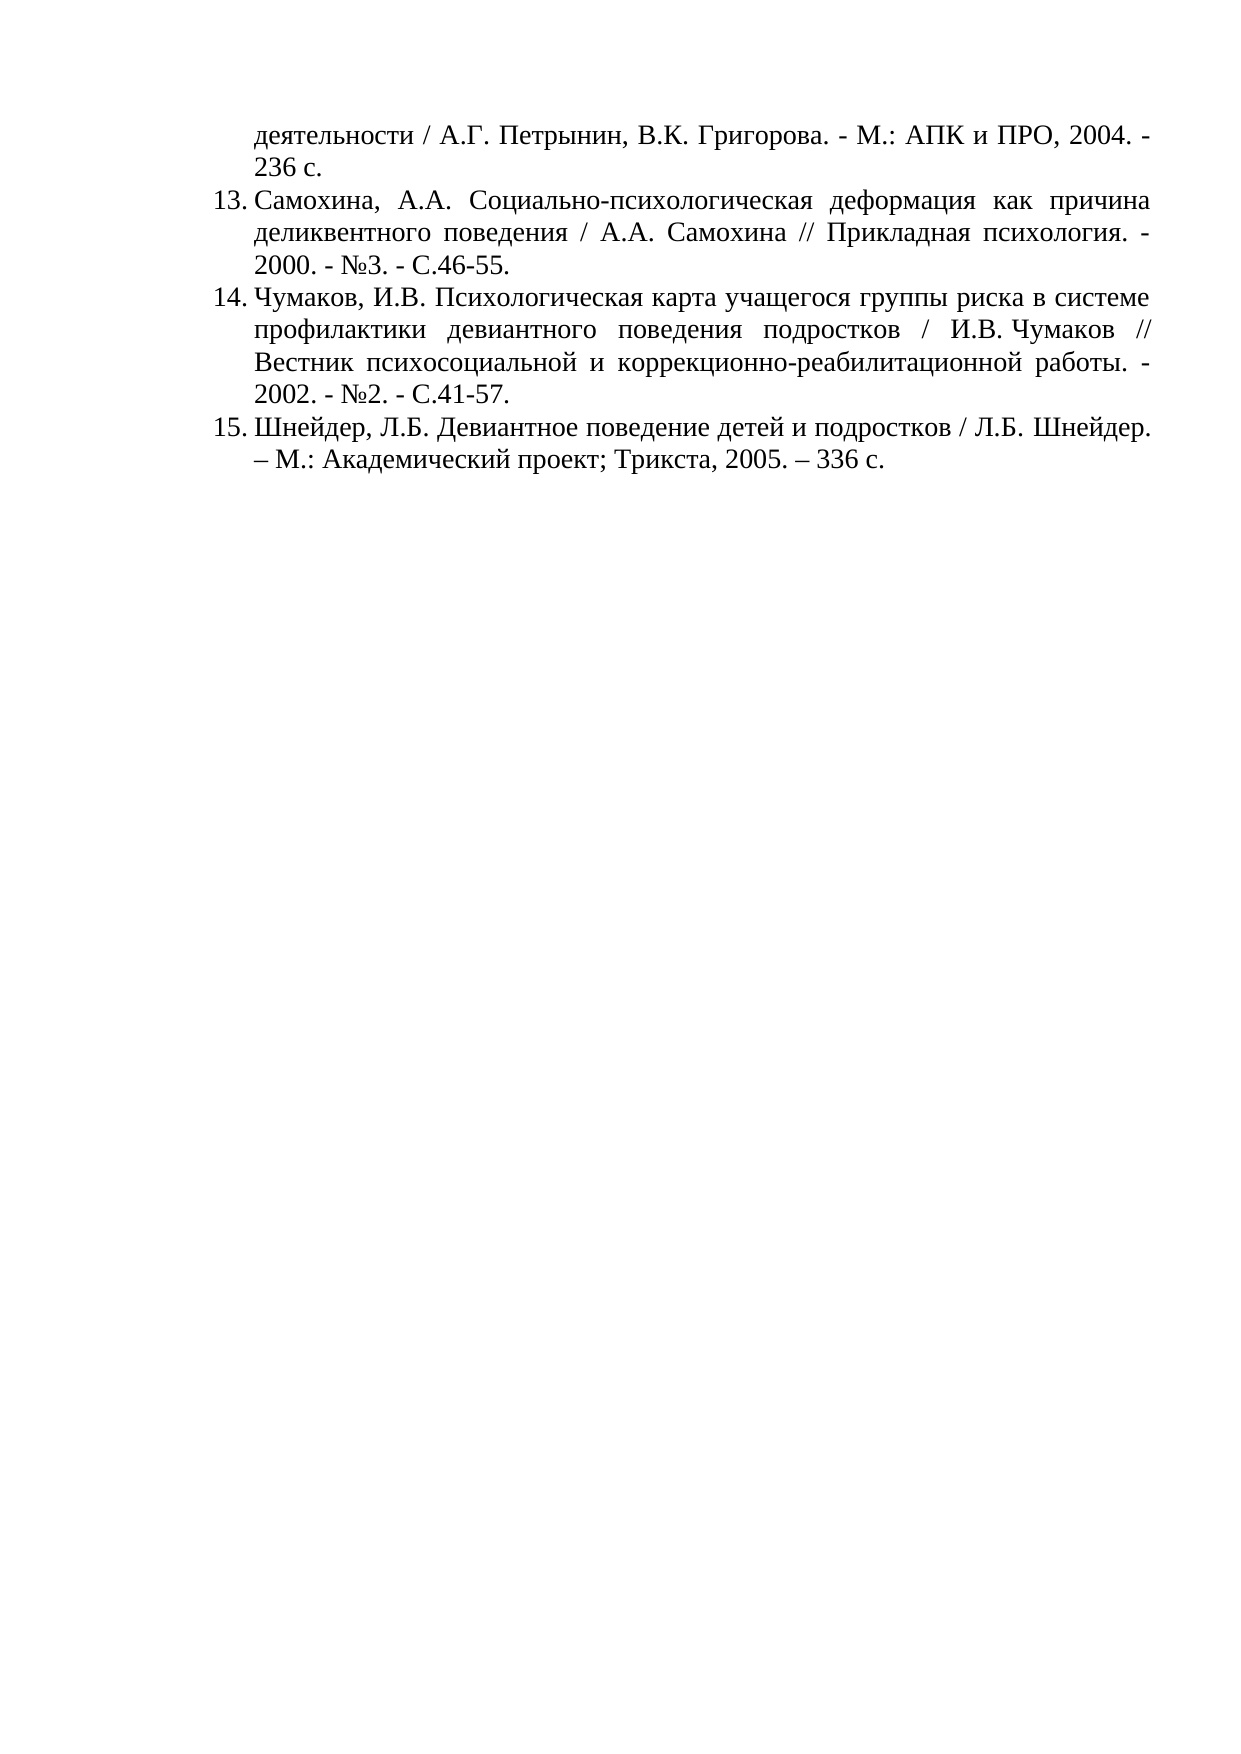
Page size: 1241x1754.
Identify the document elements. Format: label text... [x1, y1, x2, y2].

list Шнейдер, Л.Б. Девиантное поведение детей и подростков / Л.Б. Шнейдер. – М.: Академический проект; Трикста, 2005. – 336 с. [213, 410, 1152, 474]
list Чумаков, И.В. Психологическая карта учащегося группы риска в системе профилактики девиантного поведения подростков / И.В. Чумаков // Вестник психосоциальной и коррекционно-реабилитационной работы. - 2002. - №2. - С.41-57. [213, 280, 1152, 410]
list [213, 118, 1152, 183]
list Самохина, А.А. Социально-психологическая деформация как причина деликвентного поведения / А.А. Самохина // Прикладная психология. - 2000. - №3. - С.46-55. [213, 183, 1152, 280]
